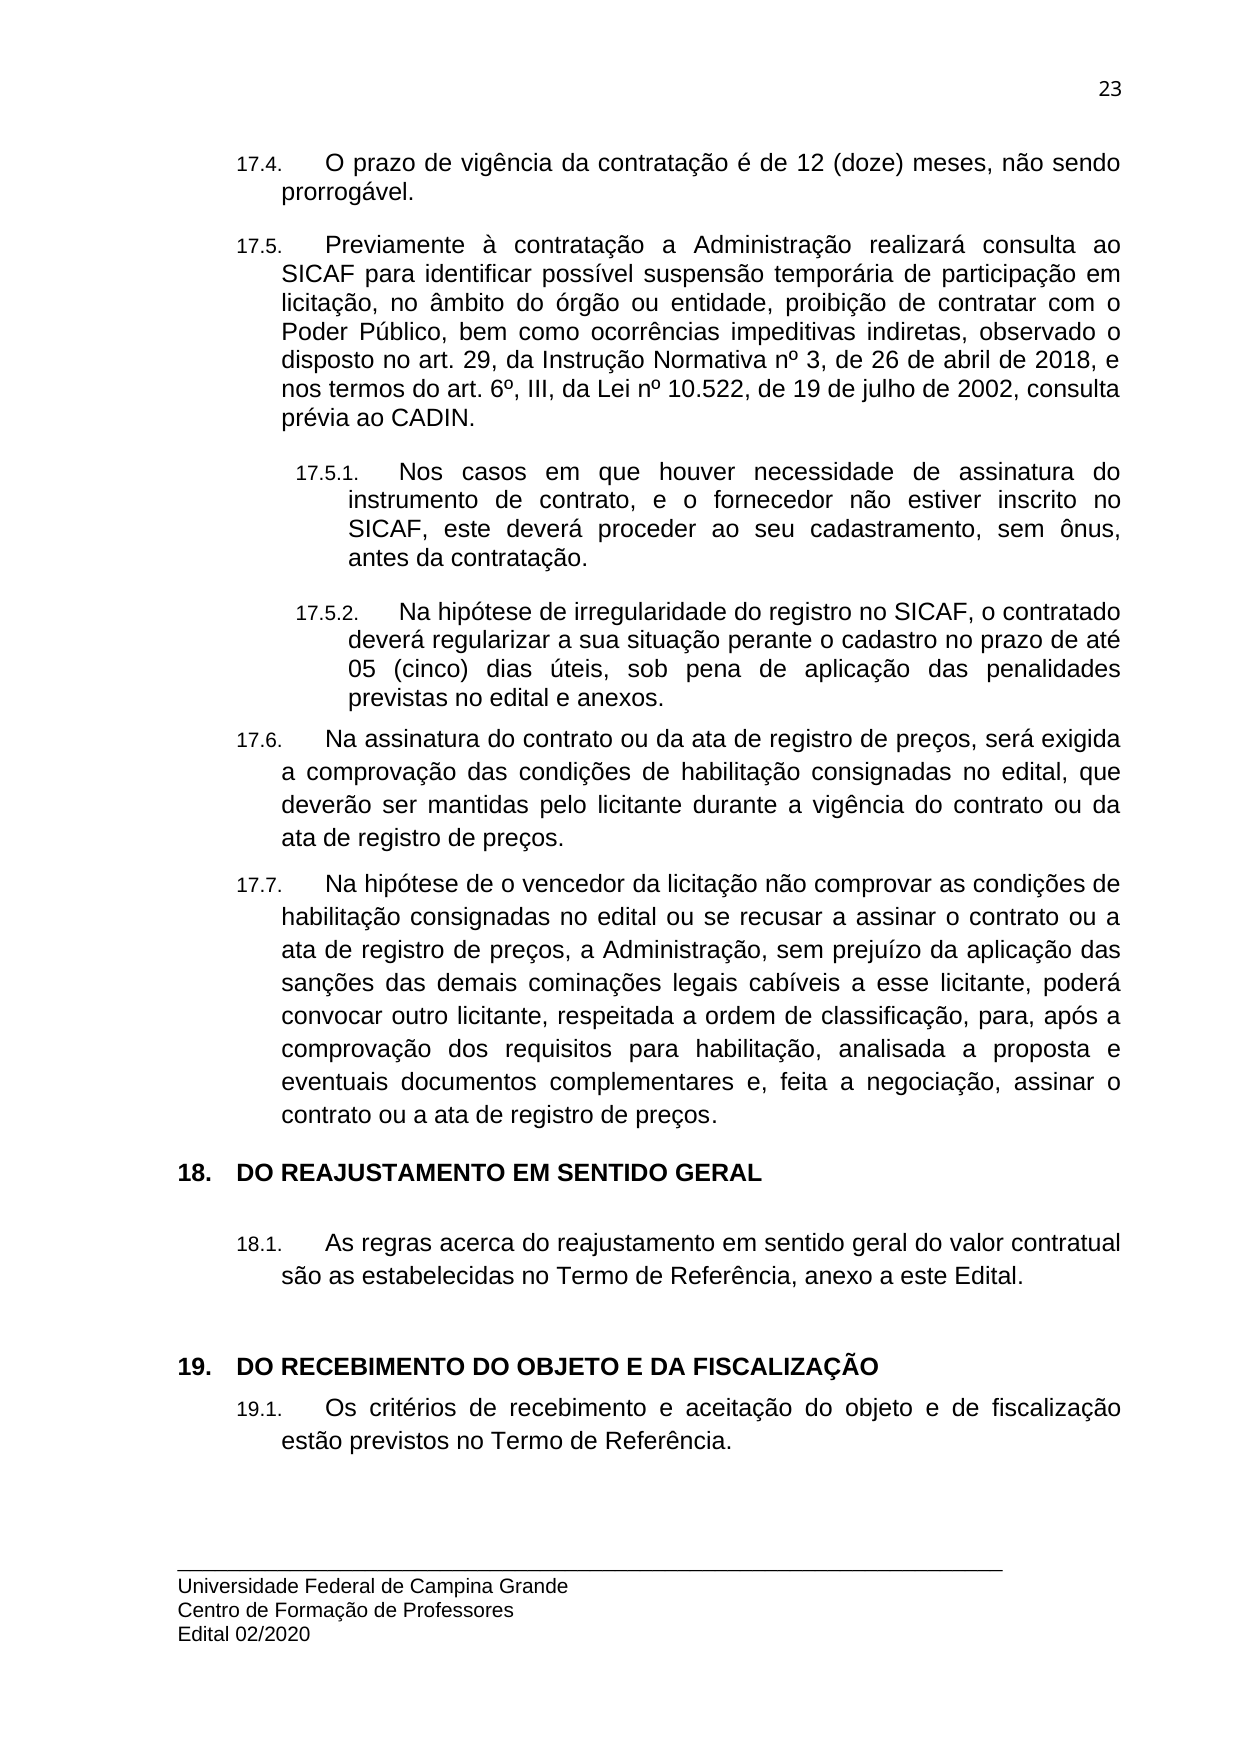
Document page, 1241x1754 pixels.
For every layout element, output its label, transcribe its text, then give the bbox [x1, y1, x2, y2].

list Nos casos em que houver necessidade de assinatura do instrumento de contrato, e o fornecedor não estiver inscrito no SICAF, este deverá proceder ao seu cadastramento, sem ônus, antes da contratação. [295, 456, 1122, 571]
list Na hipótese de o vencedor da licitação não comprovar as condições de habilitação consignadas no edital ou se recusar a assinar o contrato ou a ata de registro de preços, a Administração, sem prejuízo da aplicação das sanções das demais cominações legais cabíveis a esse licitante, poderá convocar outro licitante, respeitada a ordem de classificação, para, após a comprovação dos requisitos para habilitação, analisada a proposta e eventuais documentos complementares e, feita a negociação, assinar o contrato ou a ata de registro de preços. [236, 868, 1122, 1128]
text DO RECEBIMENTO DO OBJETO E DA FISCALIZAÇÃO [177, 1352, 1122, 1381]
list O prazo de vigência da contratação é de 12 (doze) meses, não sendo prorrogável. [236, 148, 1122, 205]
list As regras acerca do reajustamento em sentido geral do valor contratual são as estabelecidas no Termo de Referência, anexo a este Edital. [236, 1228, 1122, 1289]
list Previamente à contratação a Administração realizará consulta ao SICAF para identificar possível suspensão temporária de participação em licitação, no âmbito do órgão ou entidade, proibição de contratar com o Poder Público, bem como ocorrências impeditivas indiretas, observado o disposto no art. 29, da Instrução Normativa nº 3, de 26 de abril de 2018, e nos termos do art. 6º, III, da Lei nº 10.522, de 19 de julho de 2002, consulta prévia ao CADIN. [236, 230, 1122, 431]
text DO REAJUSTAMENTO EM SENTIDO GERAL [177, 1158, 1122, 1186]
list Os critérios de recebimento e aceitação do objeto e de fiscalização estão previstos no Termo de Referência. [236, 1393, 1122, 1455]
list Na hipótese de irregularidade do registro no SICAF, o contratado deverá regularizar a sua situação perante o cadastro no prazo de até 05 (cinco) dias úteis, sob pena de aplicação das penalidades previstas no edital e anexos. [295, 596, 1122, 711]
list Na assinatura do contrato ou da ata de registro de preços, será exigida a comprovação das condições de habilitação consignadas no edital, que deverão ser mantidas pelo licitante durante a vigência do contrato ou da ata de registro de preços. [236, 724, 1122, 852]
